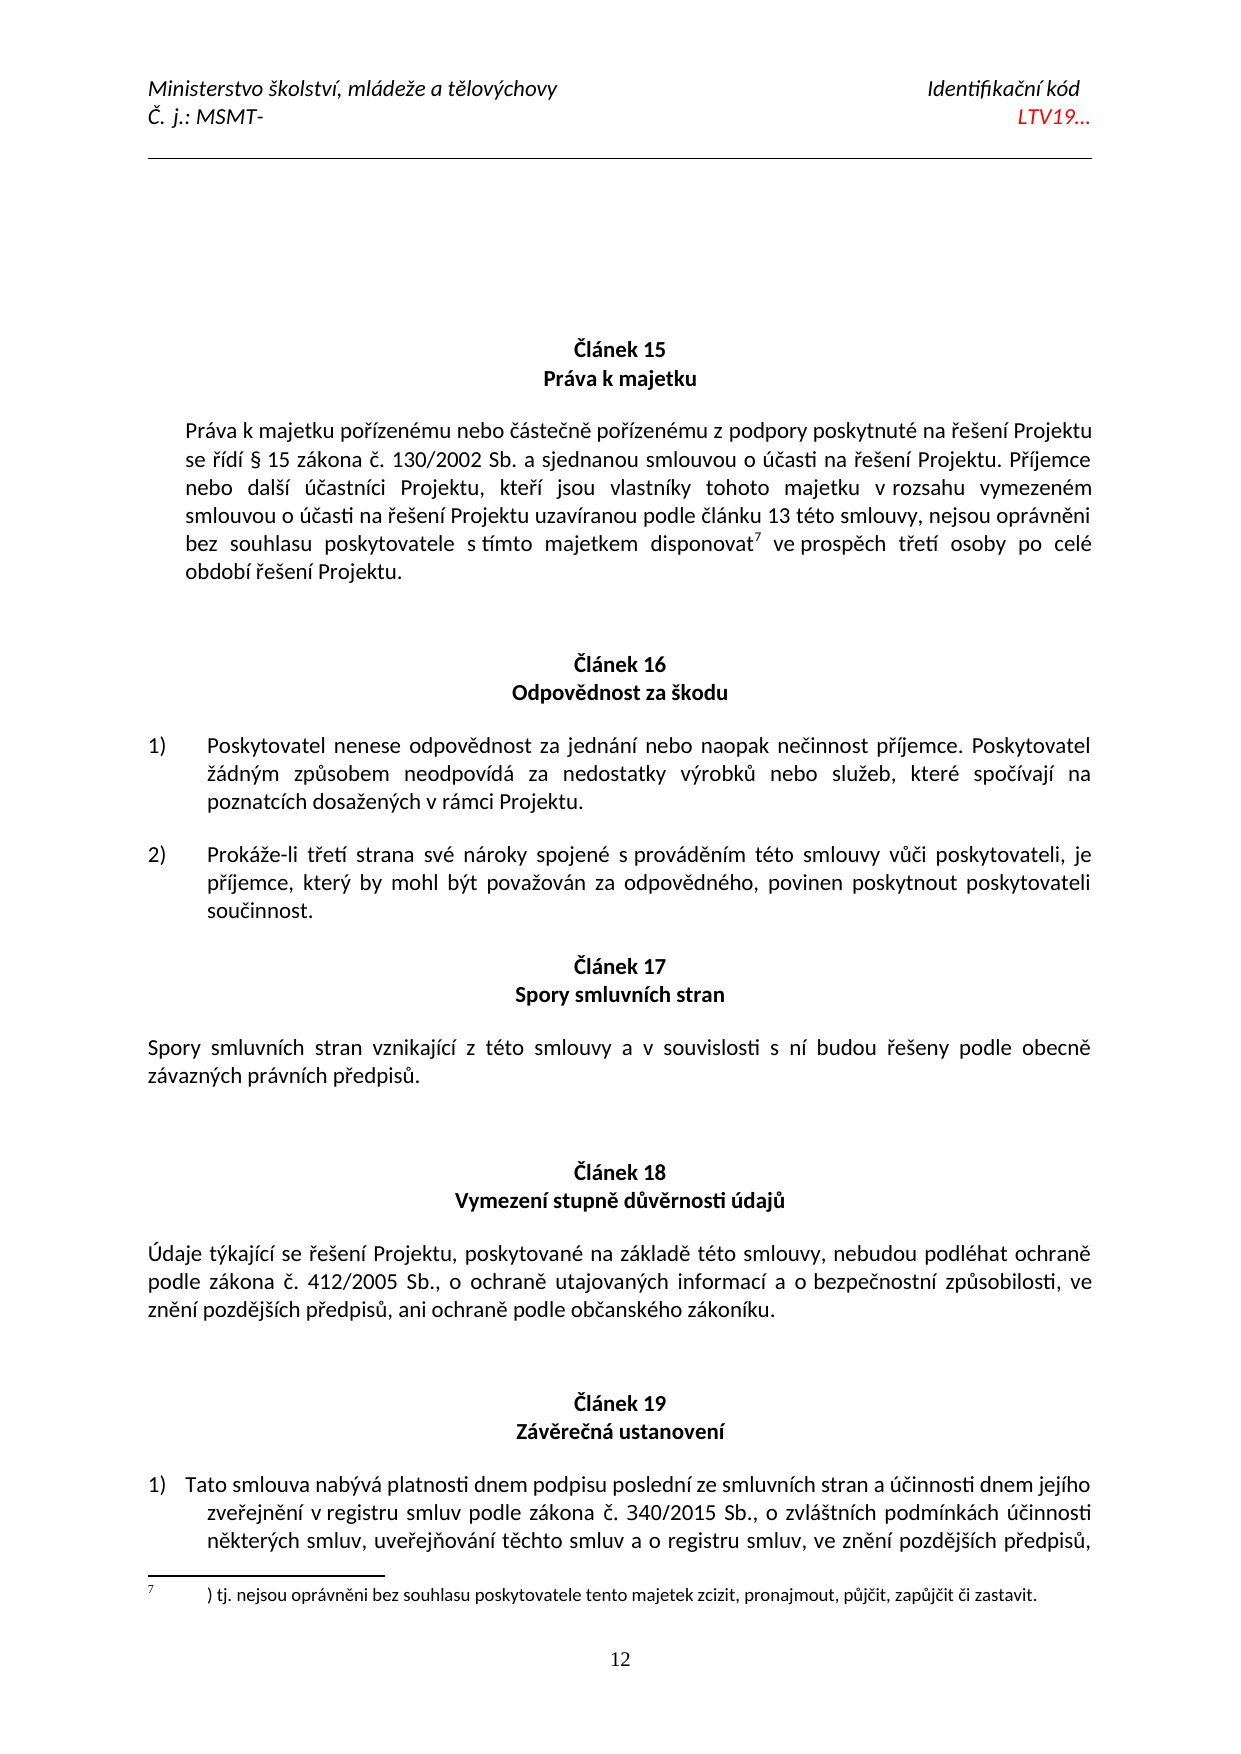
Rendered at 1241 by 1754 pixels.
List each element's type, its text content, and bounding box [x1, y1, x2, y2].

text Závěrečná ustanovení [148, 1417, 1092, 1445]
text Odpovědnost za škodu [148, 678, 1092, 706]
list Prokáže-li třetí strana své nároky spojené s prováděním této smlouvy vůči poskytovateli, je příjemce, který by mohl být považován za odpovědného, povinen poskytnout poskytovateli součinnost. [148, 840, 1092, 924]
subtitle Článek 18 [148, 1158, 1092, 1186]
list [148, 1470, 1092, 1554]
list Poskytovatel nenese odpovědnost za jednání nebo naopak nečinnost příjemce. Poskytovatel žádným způsobem neodpovídá za nedostatky výrobků nebo služeb, které spočívají na poznatcích dosažených v rámci Projektu. [148, 731, 1092, 815]
text Článek 19 [148, 1389, 1092, 1417]
text Spory smluvních stran [148, 981, 1092, 1008]
subtitle Článek 17 [148, 952, 1092, 981]
text Spory smluvních stran vznikající z této smlouvy a v souvislosti s ní budou řešeny podle obecně závazných právních předpisů. [148, 1033, 1092, 1089]
text Článek 15 [148, 336, 1092, 364]
text Práva k majetku [148, 364, 1092, 392]
text Údaje týkající se řešení Projektu, poskytované na základě této smlouvy, nebudou podléhat ochraně podle zákona č. 412/2005 Sb., o ochraně utajovaných informací a o bezpečnostní způsobilosti, ve znění pozdějších předpisů, ani ochraně podle občanského zákoníku. [148, 1239, 1092, 1323]
text Článek 16 [148, 650, 1092, 678]
text Práva k majetku pořízenému nebo částečně pořízenému z podpory poskytnuté na řešení Projektu se řídí § 15 zákona č. 130/2002 Sb. a sjednanou smlouvou o účasti na řešení Projektu. Příjemce nebo další účastníci Projektu, kteří jsou vlastníky tohoto majetku v rozsahu vymezeném smlouvou o účasti na řešení Projektu uzavíranou podle článku 13 této smlouvy, nejsou oprávněni bez souhlasu poskytovatele s tímto majetkem disponovat ve prospěch třetí osoby po celé období řešení Projektu. [185, 417, 1092, 585]
text Vymezení stupně důvěrnosti údajů [148, 1186, 1092, 1214]
